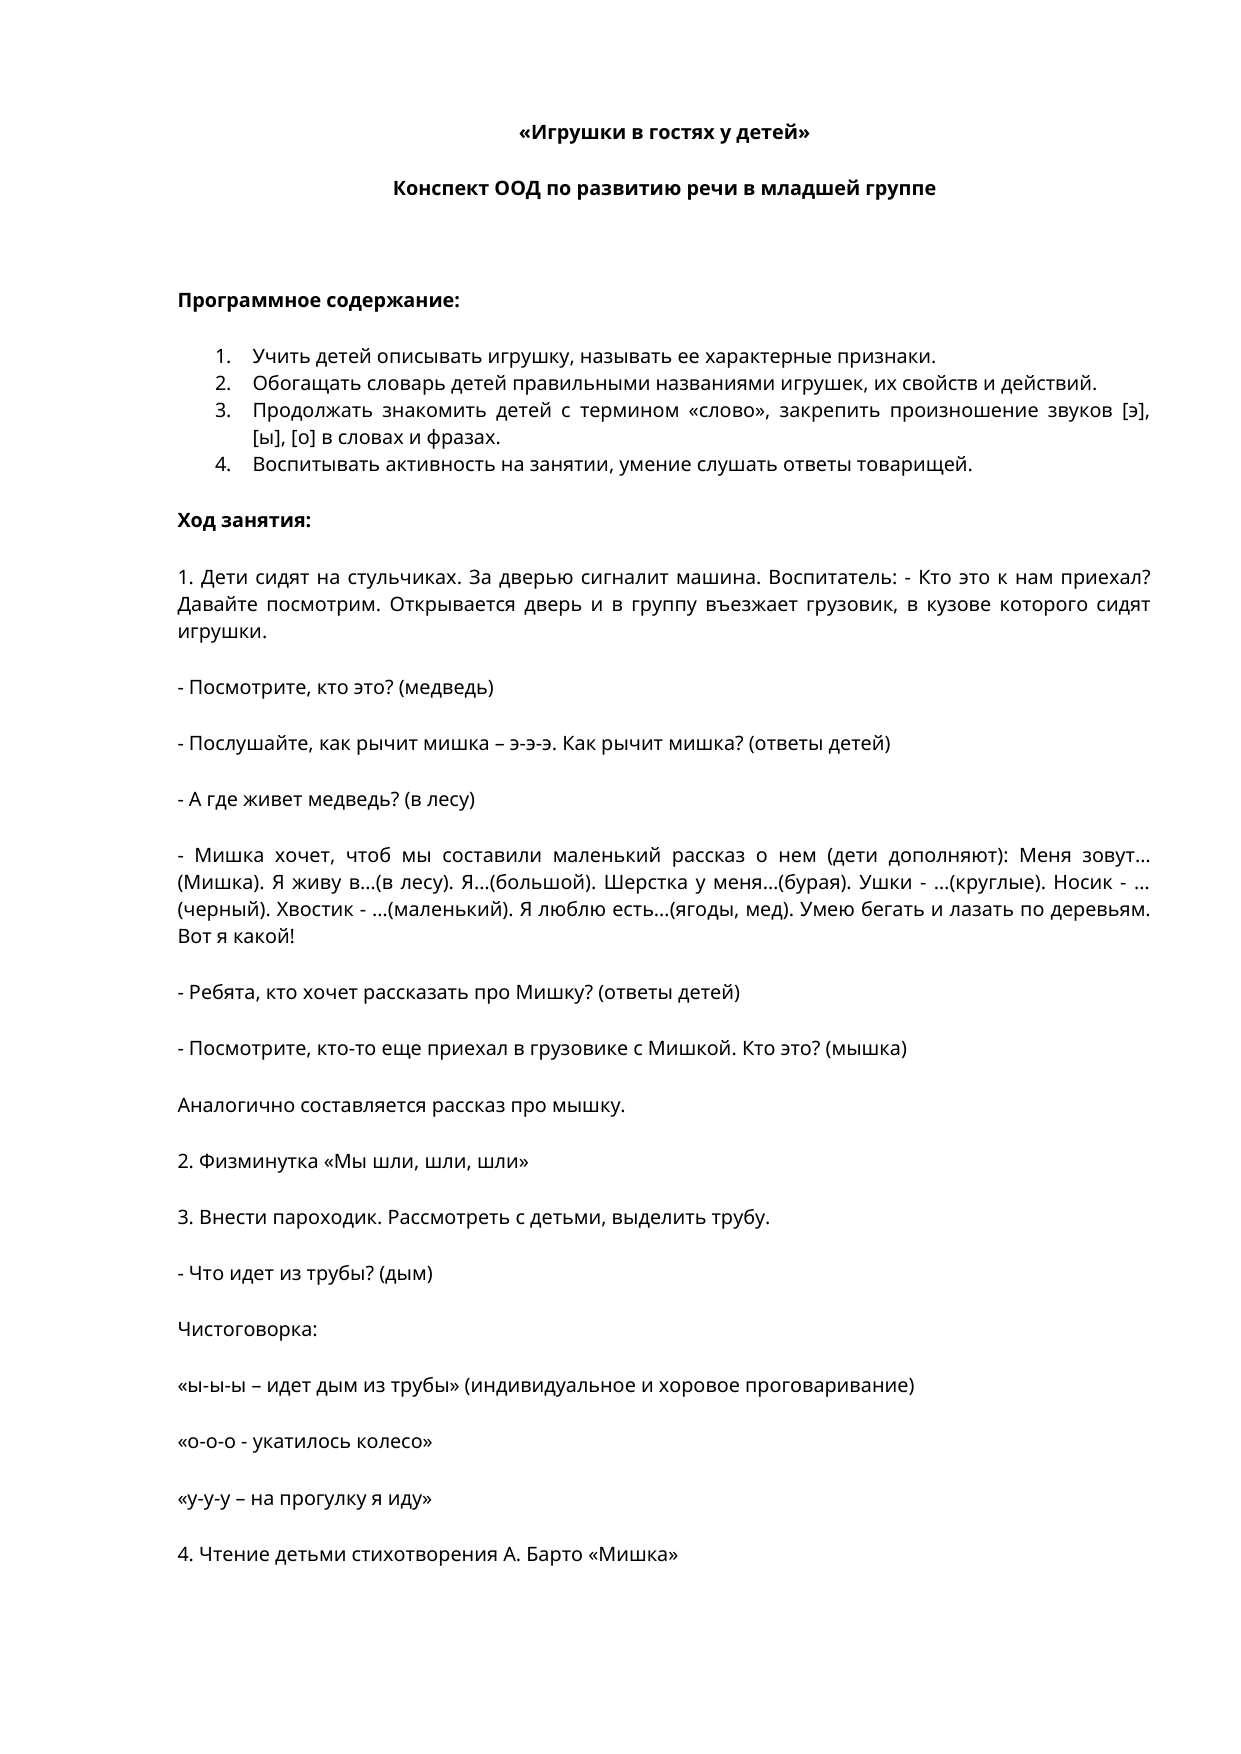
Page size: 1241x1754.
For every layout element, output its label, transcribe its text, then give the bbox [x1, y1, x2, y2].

text Конспект ООД по развитию речи в младшей группе [177, 174, 1152, 201]
text 3. Внести пароходик. Рассмотреть с детьми, выделить трубу. [177, 1203, 1152, 1230]
text 1. Дети сидят на стульчиках. За дверью сигналит машина. Воспитатель: - Кто это к нам приехал? Давайте посмотрим. Открывается дверь и в группу въезжает грузовик, в кузове которого сидят игрушки. [177, 563, 1152, 644]
list Учить детей описывать игрушку, называть ее характерные признаки. [215, 343, 1152, 370]
list Воспитывать активность на занятии, умение слушать ответы товарищей. [215, 451, 1152, 478]
text «у-у-у – на прогулку я иду» [177, 1484, 1152, 1511]
list Обогащать словарь детей правильными названиями игрушек, их свойств и действий. [215, 370, 1152, 397]
text - Что идет из трубы? (дым) [177, 1259, 1152, 1286]
text «Игрушки в гостях у детей» [177, 118, 1152, 145]
text - Ребята, кто хочет рассказать про Мишку? (ответы детей) [177, 978, 1152, 1006]
text Аналогично составляется рассказ про мышку. [177, 1091, 1152, 1118]
text - Послушайте, как рычит мишка – э-э-э. Как рычит мишка? (ответы детей) [177, 729, 1152, 756]
text «о-о-о - укатилось колесо» [177, 1428, 1152, 1455]
text «ы-ы-ы – идет дым из трубы» (индивидуальное и хоровое проговаривание) [177, 1372, 1152, 1398]
text - Посмотрите, кто-то еще приехал в грузовике с Мишкой. Кто это? (мышка) [177, 1035, 1152, 1062]
text Программное содержание: [177, 287, 1152, 313]
text - А где живет медведь? (в лесу) [177, 785, 1152, 812]
text - Посмотрите, кто это? (медведь) [177, 673, 1152, 700]
text Ход занятия: [177, 507, 1152, 534]
text - Мишка хочет, чтоб мы составили маленький рассказ о нем (дети дополняют): Меня зовут…(Мишка). Я живу в…(в лесу). Я…(большой). Шерстка у меня…(бурая). Ушки - …(круглые). Носик - …(черный). Хвостик - …(маленький). Я люблю есть…(ягоды, мед). Умею бегать и лазать по деревьям. Вот я какой! [177, 841, 1152, 949]
text 4. Чтение детьми стихотворения А. Барто «Мишка» [177, 1540, 1152, 1567]
text 2. Физминутка «Мы шли, шли, шли» [177, 1147, 1152, 1174]
list Продолжать знакомить детей с термином «слово», закрепить произношение звуков [э], [ы], [о] в словах и фразах. [215, 397, 1152, 451]
text Чистоговорка: [177, 1315, 1152, 1342]
